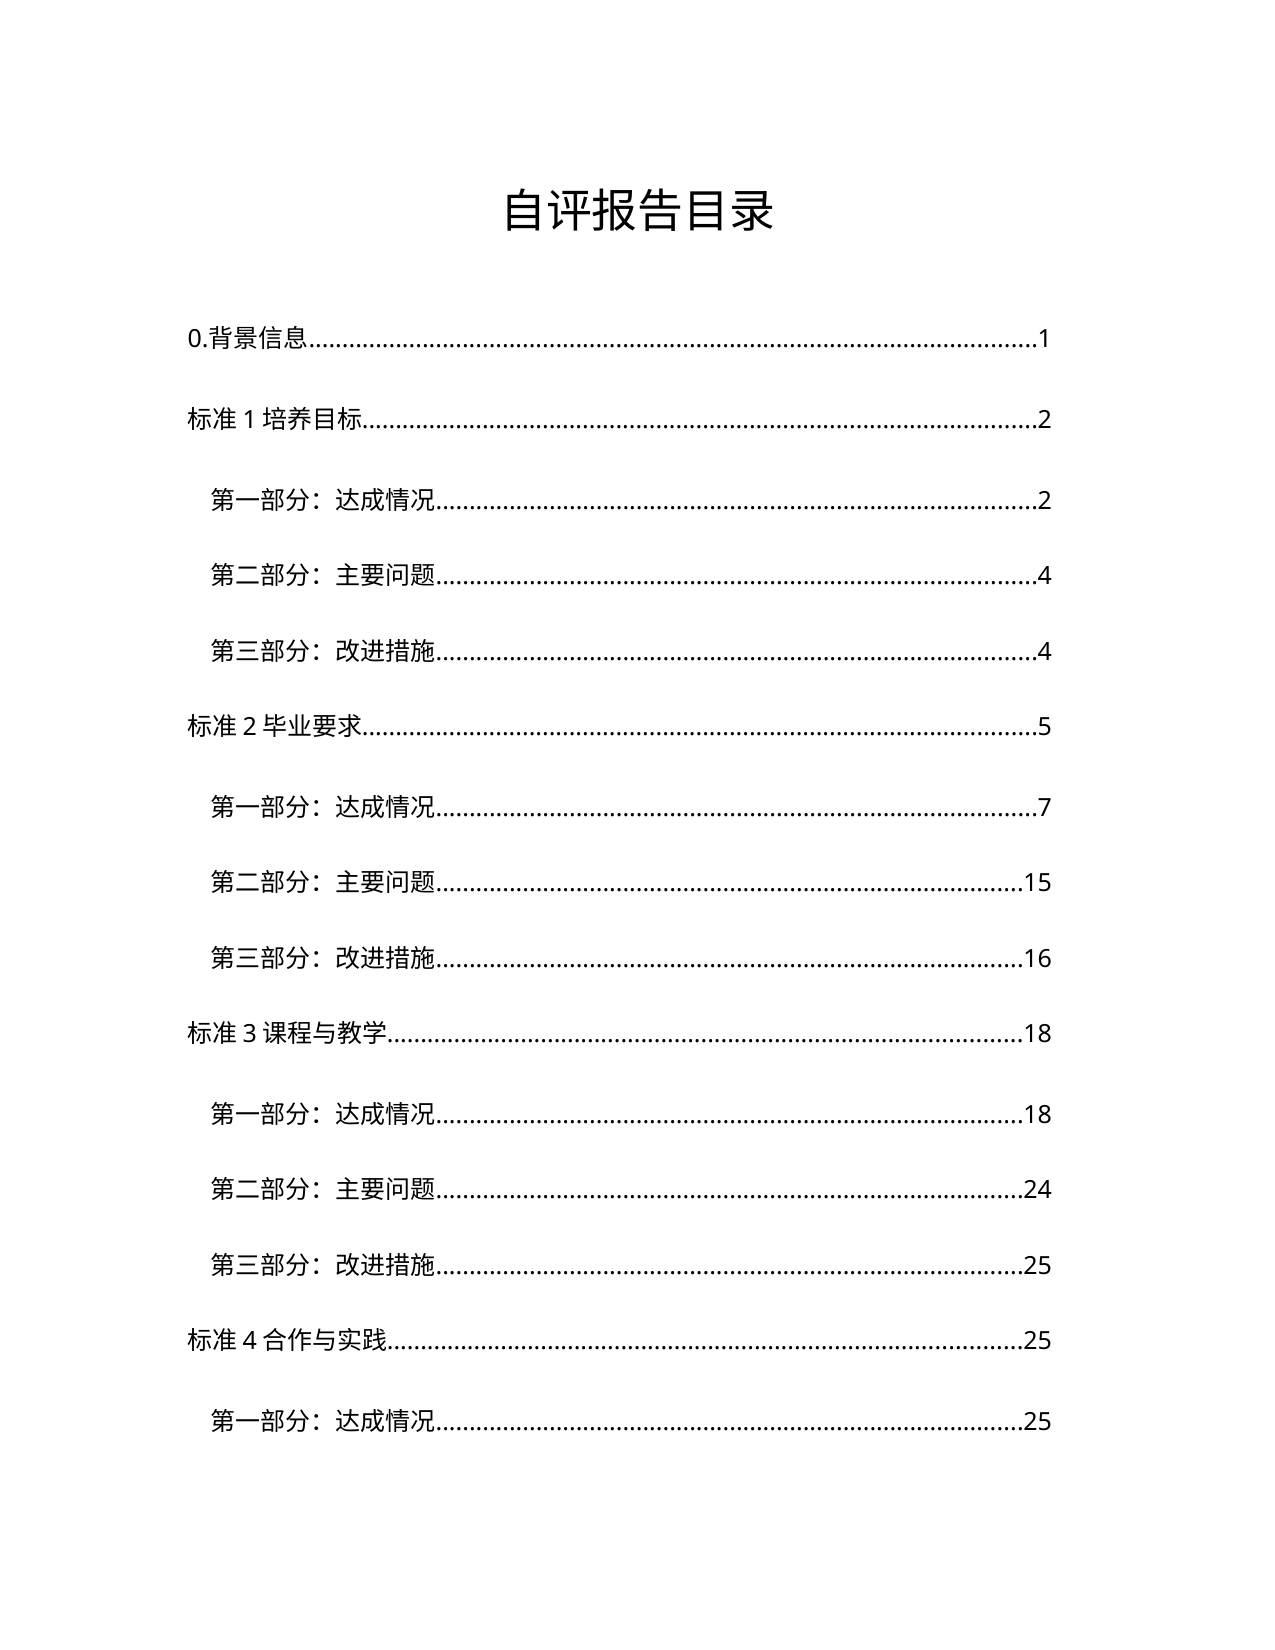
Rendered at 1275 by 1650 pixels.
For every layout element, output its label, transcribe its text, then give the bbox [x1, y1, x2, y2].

text 第三部分：改进措施 4 [211, 617, 1087, 682]
text 标准2毕业要求 5 [187, 692, 1087, 757]
text 标准3课程与教学 18 [187, 999, 1087, 1064]
text 第三部分：改进措施 25 [211, 1231, 1087, 1296]
text 第一部分：达成情况 18 [211, 1080, 1087, 1145]
text 第二部分：主要问题 24 [211, 1156, 1087, 1221]
text 第二部分：主要问题 4 [211, 541, 1087, 606]
text 第三部分：改进措施 16 [211, 924, 1087, 989]
text 第一部分：达成情况 25 [211, 1387, 1087, 1452]
text 第一部分：达成情况 2 [211, 466, 1087, 531]
text 标准4合作与实践 25 [187, 1306, 1087, 1371]
text 自评报告目录 [187, 159, 1087, 256]
text 0.背景信息 1 [187, 304, 1087, 369]
text 第二部分：主要问题 15 [211, 848, 1087, 913]
text 标准1培养目标 2 [187, 385, 1087, 450]
text 第一部分：达成情况 7 [211, 773, 1087, 838]
